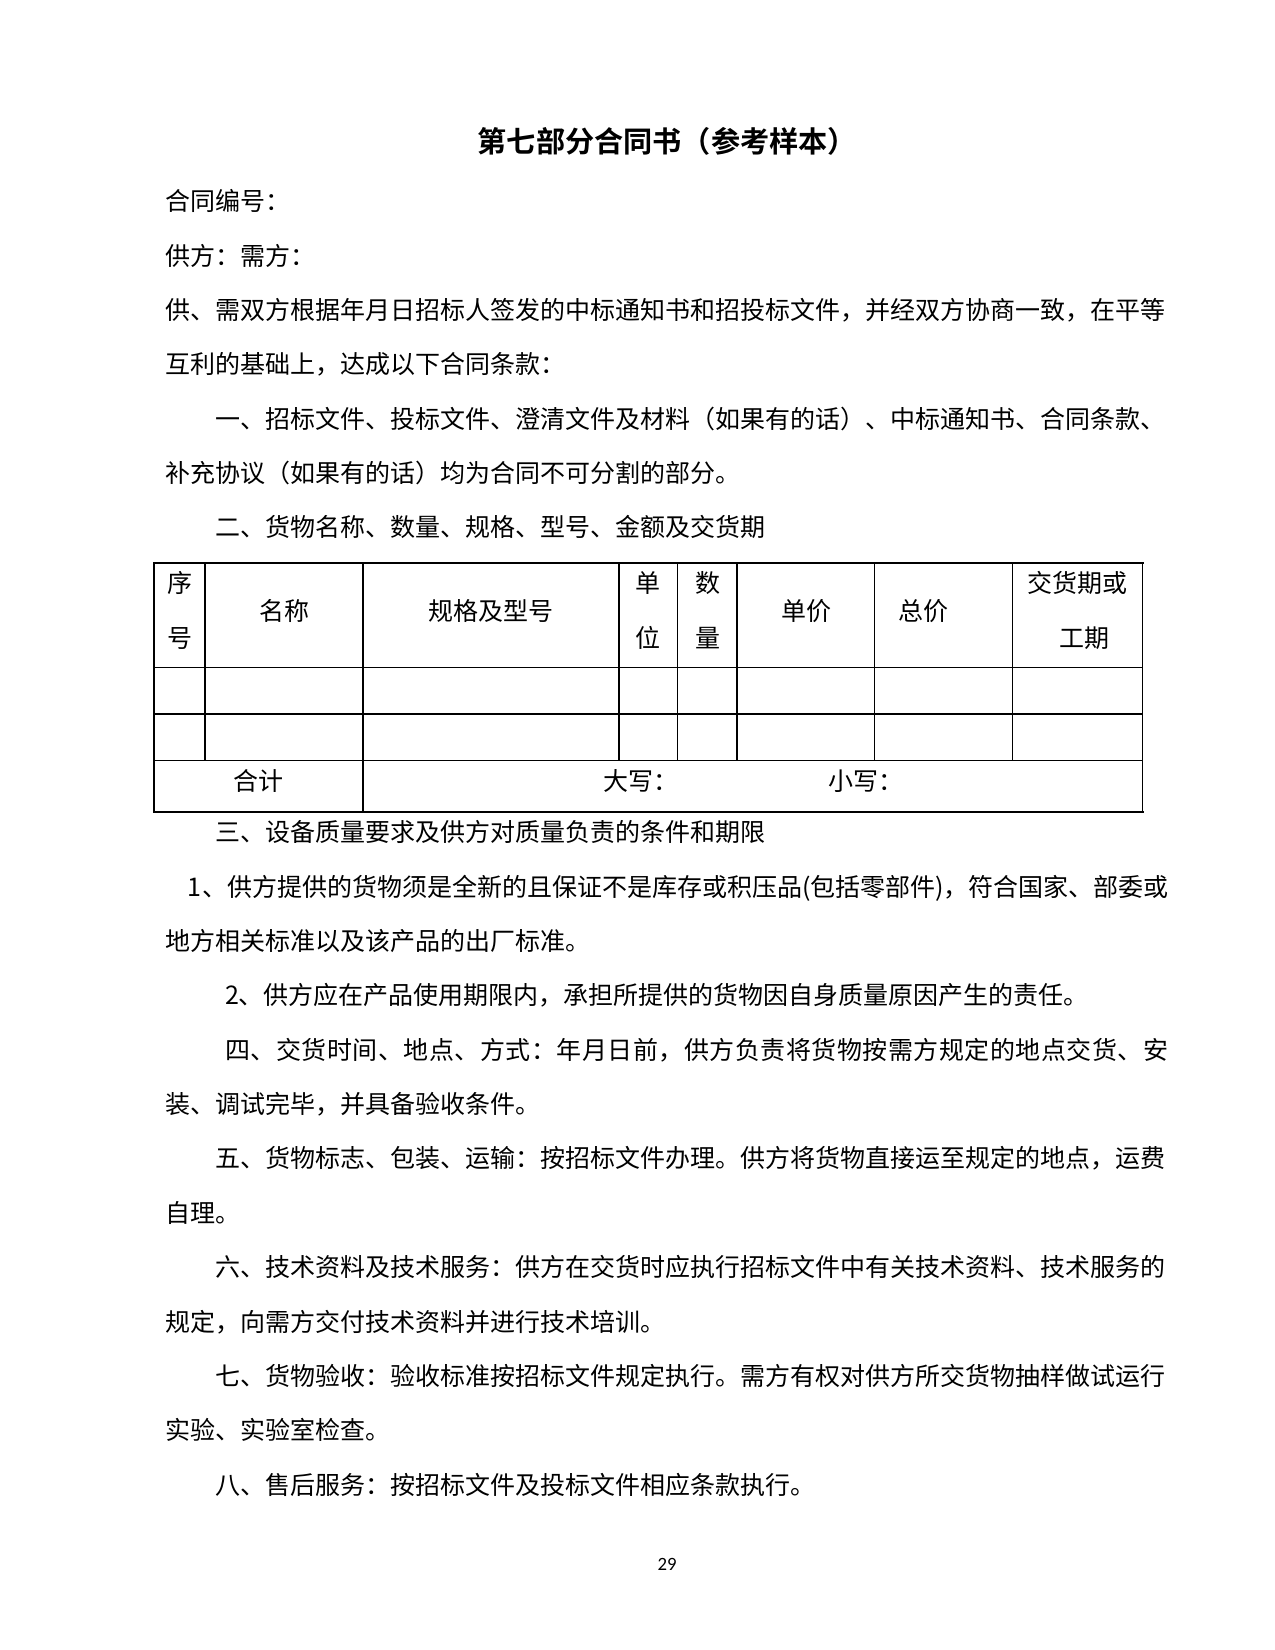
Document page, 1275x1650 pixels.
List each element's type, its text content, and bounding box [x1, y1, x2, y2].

table_cell [206, 715, 362, 760]
table_cell [875, 715, 1012, 760]
text 七、货物验收：验收标准按招标文件规定执行。需方有权对供方所交货物抽样做试运行实验、实验室检查。 [165, 1356, 1169, 1447]
text 八、售后服务：按招标文件及投标文件相应条款执行。 [165, 1465, 1169, 1501]
text 合同编号： [165, 182, 1169, 218]
text 供方：需方： [165, 236, 1169, 272]
table_header 规格及型号 [364, 564, 618, 667]
table_cell [678, 668, 736, 713]
table_cell [678, 715, 736, 760]
text 一、招标文件、投标文件、澄清文件及材料（如果有的话）、中标通知书、合同条款、补充协议（如果有的话）均为合同不可分割的部分。 [165, 399, 1169, 490]
table_header 交货期或工期 [1013, 564, 1142, 667]
table_cell [620, 668, 677, 713]
text 二、货物名称、数量、规格、型号、金额及交货期 [165, 508, 1169, 544]
table_cell [364, 715, 618, 760]
text 2、供方应在产品使用期限内，承担所提供的货物因自身质量原因产生的责任。 [165, 976, 1169, 1012]
table_header 序号 [155, 564, 204, 667]
table_header 数量 [678, 564, 736, 667]
table_header 名称 [206, 564, 362, 667]
text 1、供方提供的货物须是全新的且保证不是库存或积压品(包括零部件)，符合国家、部委或地方相关标准以及该产品的出厂标准。 [165, 867, 1169, 958]
table_header 总价 [875, 564, 1012, 667]
text 五、货物标志、包装、运输：按招标文件办理。供方将货物直接运至规定的地点，运费自理。 [165, 1139, 1169, 1229]
table_cell [1013, 668, 1142, 713]
table_cell [1013, 715, 1142, 760]
table_header 单位 [620, 564, 677, 667]
table_cell 合计 [155, 761, 362, 811]
table_cell [155, 668, 204, 713]
table_cell [364, 668, 618, 713]
table_cell [738, 668, 874, 713]
table_cell [206, 668, 362, 713]
table_cell 大写： 小写： [364, 761, 1142, 811]
table_header 单价 [738, 564, 874, 667]
table_cell [155, 715, 204, 760]
text 供、需双方根据年月日招标人签发的中标通知书和招投标文件，并经双方协商一致，在平等互利的基础上，达成以下合同条款： [165, 290, 1169, 381]
table_cell [738, 715, 874, 760]
text 四、交货时间、地点、方式：年月日前，供方负责将货物按需方规定的地点交货、安装、调试完毕，并具备验收条件。 [165, 1030, 1169, 1121]
table_cell [620, 715, 677, 760]
text 第七部分合同书（参考样本） [165, 118, 1169, 160]
text 三、设备质量要求及供方对质量负责的条件和期限 [165, 813, 1169, 849]
text 六、技术资料及技术服务：供方在交货时应执行招标文件中有关技术资料、技术服务的规定，向需方交付技术资料并进行技术培训。 [165, 1248, 1169, 1338]
table_cell [875, 668, 1012, 713]
